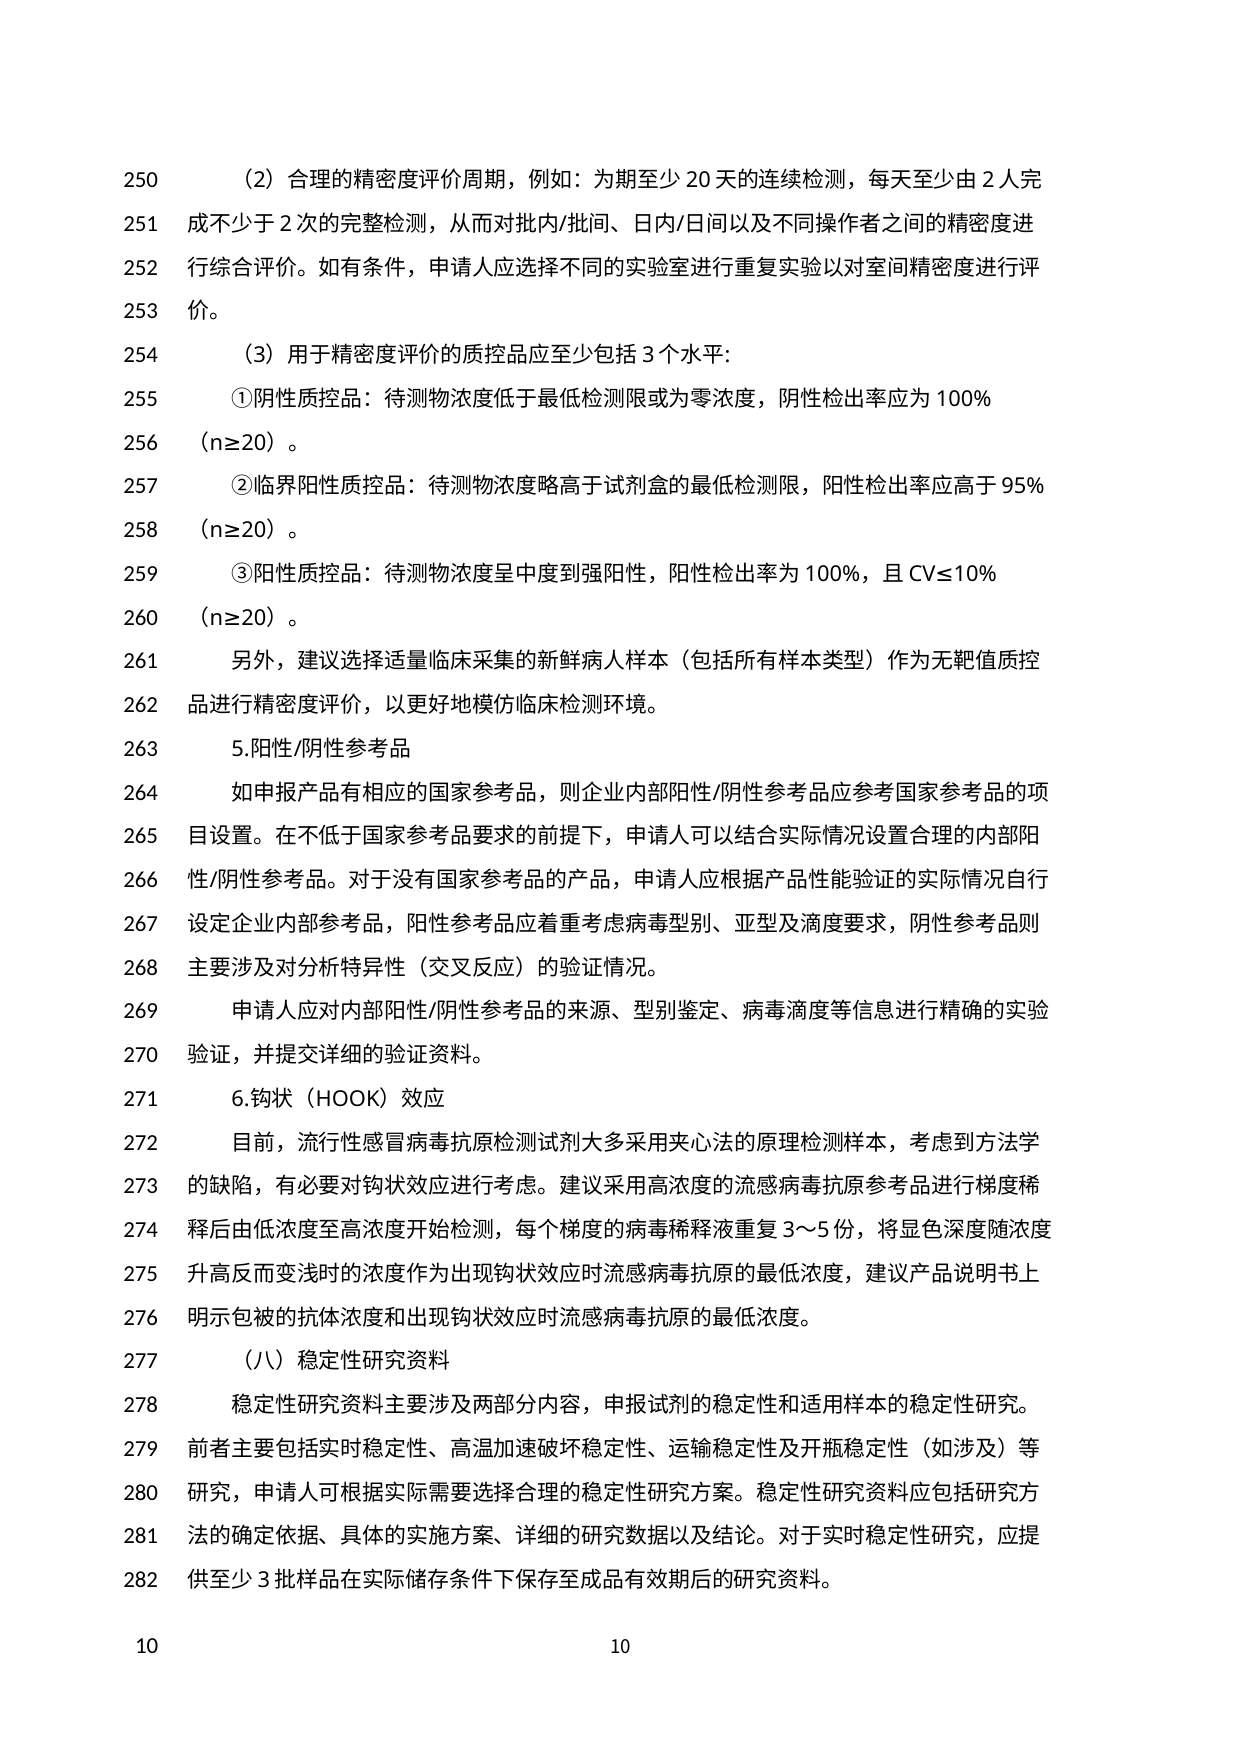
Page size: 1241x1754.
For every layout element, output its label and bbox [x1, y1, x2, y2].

text [187, 150, 1053, 1594]
